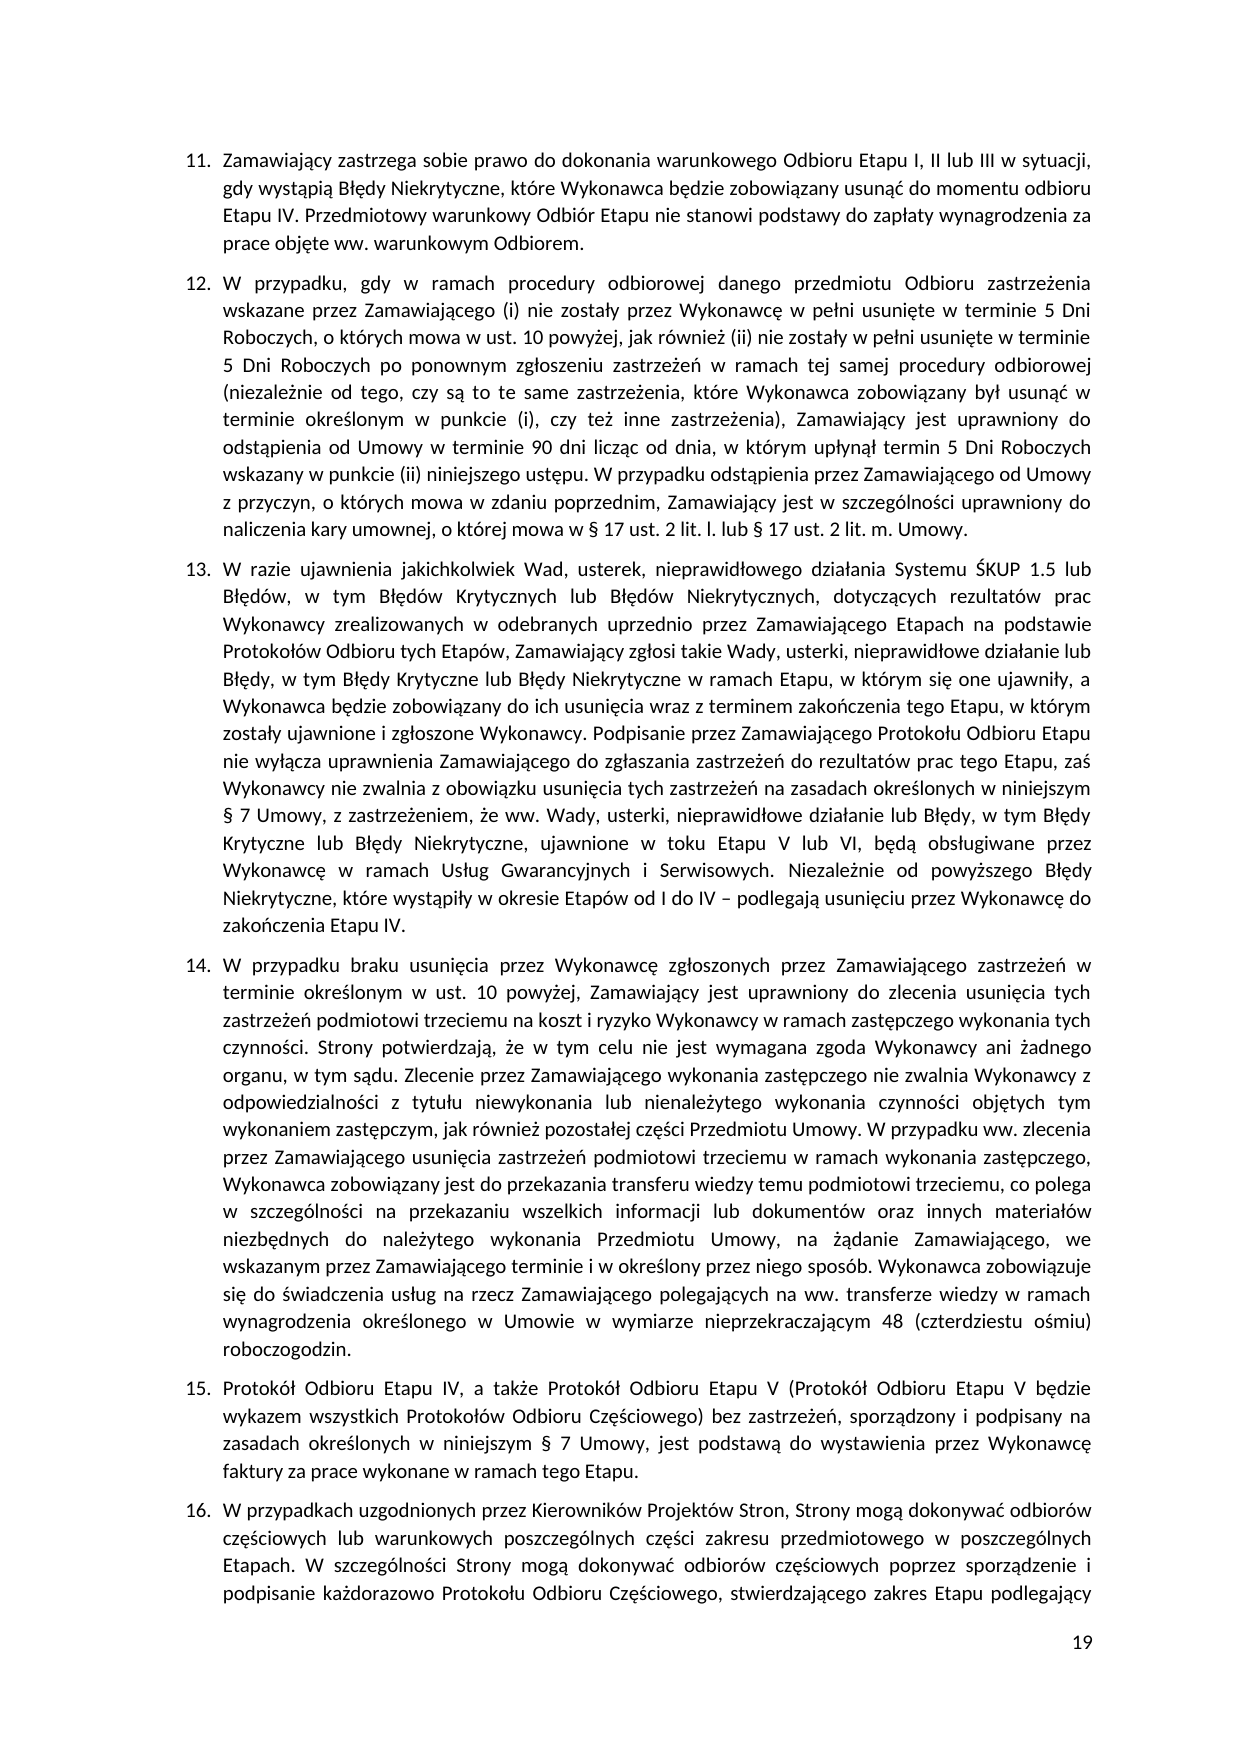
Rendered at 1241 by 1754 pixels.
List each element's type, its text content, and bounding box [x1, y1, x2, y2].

list W razie ujawnienia jakichkolwiek Wad, usterek, nieprawidłowego działania Systemu ŚKUP 1.5 lub Błędów, w tym Błędów Krytycznych lub Błędów Niekrytycznych, dotyczących rezultatów prac Wykonawcy zrealizowanych w odebranych uprzednio przez Zamawiającego Etapach na podstawie Protokołów Odbioru tych Etapów, Zamawiający zgłosi takie Wady, usterki, nieprawidłowe działanie lub Błędy, w tym Błędy Krytyczne lub Błędy Niekrytyczne w ramach Etapu, w którym się one ujawniły, a Wykonawca będzie zobowiązany do ich usunięcia wraz z terminem zakończenia tego Etapu, w którym zostały ujawnione i zgłoszone Wykonawcy. Podpisanie przez Zamawiającego Protokołu Odbioru Etapu nie wyłącza uprawnienia Zamawiającego do zgłaszania zastrzeżeń do rezultatów prac tego Etapu, zaś Wykonawcy nie zwalnia z obowiązku usunięcia tych zastrzeżeń na zasadach określonych w niniejszym § 7 Umowy, z zastrzeżeniem, że ww. Wady, usterki, nieprawidłowe działanie lub Błędy, w tym Błędy Krytyczne lub Błędy Niekrytyczne, ujawnione w toku Etapu V lub VI, będą obsługiwane przez Wykonawcę w ramach Usług Gwarancyjnych i Serwisowych. Niezależnie od powyższego Błędy Niekrytyczne, które wystąpiły w okresie Etapów od I do IV – podlegają usunięciu przez Wykonawcę do zakończenia Etapu IV. [185, 556, 1093, 938]
list Zamawiający zastrzega sobie prawo do dokonania warunkowego Odbioru Etapu I, II lub III w sytuacji, gdy wystąpią Błędy Niekrytyczne, które Wykonawca będzie zobowiązany usunąć do momentu odbioru Etapu IV. Przedmiotowy warunkowy Odbiór Etapu nie stanowi podstawy do zapłaty wynagrodzenia za prace objęte ww. warunkowym Odbiorem. [185, 148, 1093, 255]
list W przypadku, gdy w ramach procedury odbiorowej danego przedmiotu Odbioru zastrzeżenia wskazane przez Zamawiającego (i) nie zostały przez Wykonawcę w pełni usunięte w terminie 5 Dni Roboczych, o których mowa w ust. 10 powyżej, jak również (ii) nie zostały w pełni usunięte w terminie 5 Dni Roboczych po ponownym zgłoszeniu zastrzeżeń w ramach tej samej procedury odbiorowej (niezależnie od tego, czy są to te same zastrzeżenia, które Wykonawca zobowiązany był usunąć w terminie określonym w punkcie (i), czy też inne zastrzeżenia), Zamawiający jest uprawniony do odstąpienia od Umowy w terminie 90 dni licząc od dnia, w którym upłynął termin 5 Dni Roboczych wskazany w punkcie (ii) niniejszego ustępu. W przypadku odstąpienia przez Zamawiającego od Umowy z przyczyn, o których mowa w zdaniu poprzednim, Zamawiający jest w szczególności uprawniony do naliczenia kary umownej, o której mowa w § 17 ust. 2 lit. l. lub § 17 ust. 2 lit. m. Umowy. [185, 270, 1093, 542]
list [185, 1498, 1093, 1605]
list W przypadku braku usunięcia przez Wykonawcę zgłoszonych przez Zamawiającego zastrzeżeń w terminie określonym w ust. 10 powyżej, Zamawiający jest uprawniony do zlecenia usunięcia tych zastrzeżeń podmiotowi trzeciemu na koszt i ryzyko Wykonawcy w ramach zastępczego wykonania tych czynności. Strony potwierdzają, że w tym celu nie jest wymagana zgoda Wykonawcy ani żadnego organu, w tym sądu. Zlecenie przez Zamawiającego wykonania zastępczego nie zwalnia Wykonawcy z odpowiedzialności z tytułu niewykonania lub nienależytego wykonania czynności objętych tym wykonaniem zastępczym, jak również pozostałej części Przedmiotu Umowy. W przypadku ww. zlecenia przez Zamawiającego usunięcia zastrzeżeń podmiotowi trzeciemu w ramach wykonania zastępczego, Wykonawca zobowiązany jest do przekazania transferu wiedzy temu podmiotowi trzeciemu, co polega w szczególności na przekazaniu wszelkich informacji lub dokumentów oraz innych materiałów niezbędnych do należytego wykonania Przedmiotu Umowy, na żądanie Zamawiającego, we wskazanym przez Zamawiającego terminie i w określony przez niego sposób. Wykonawca zobowiązuje się do świadczenia usług na rzecz Zamawiającego polegających na ww. transferze wiedzy w ramach wynagrodzenia określonego w Umowie w wymiarze nieprzekraczającym 48 (czterdziestu ośmiu) roboczogodzin. [185, 952, 1093, 1361]
list Protokół Odbioru Etapu IV, a także Protokół Odbioru Etapu V (Protokół Odbioru Etapu V będzie wykazem wszystkich Protokołów Odbioru Częściowego) bez zastrzeżeń, sporządzony i podpisany na zasadach określonych w niniejszym § 7 Umowy, jest podstawą do wystawienia przez Wykonawcę faktury za prace wykonane w ramach tego Etapu. [185, 1376, 1093, 1483]
